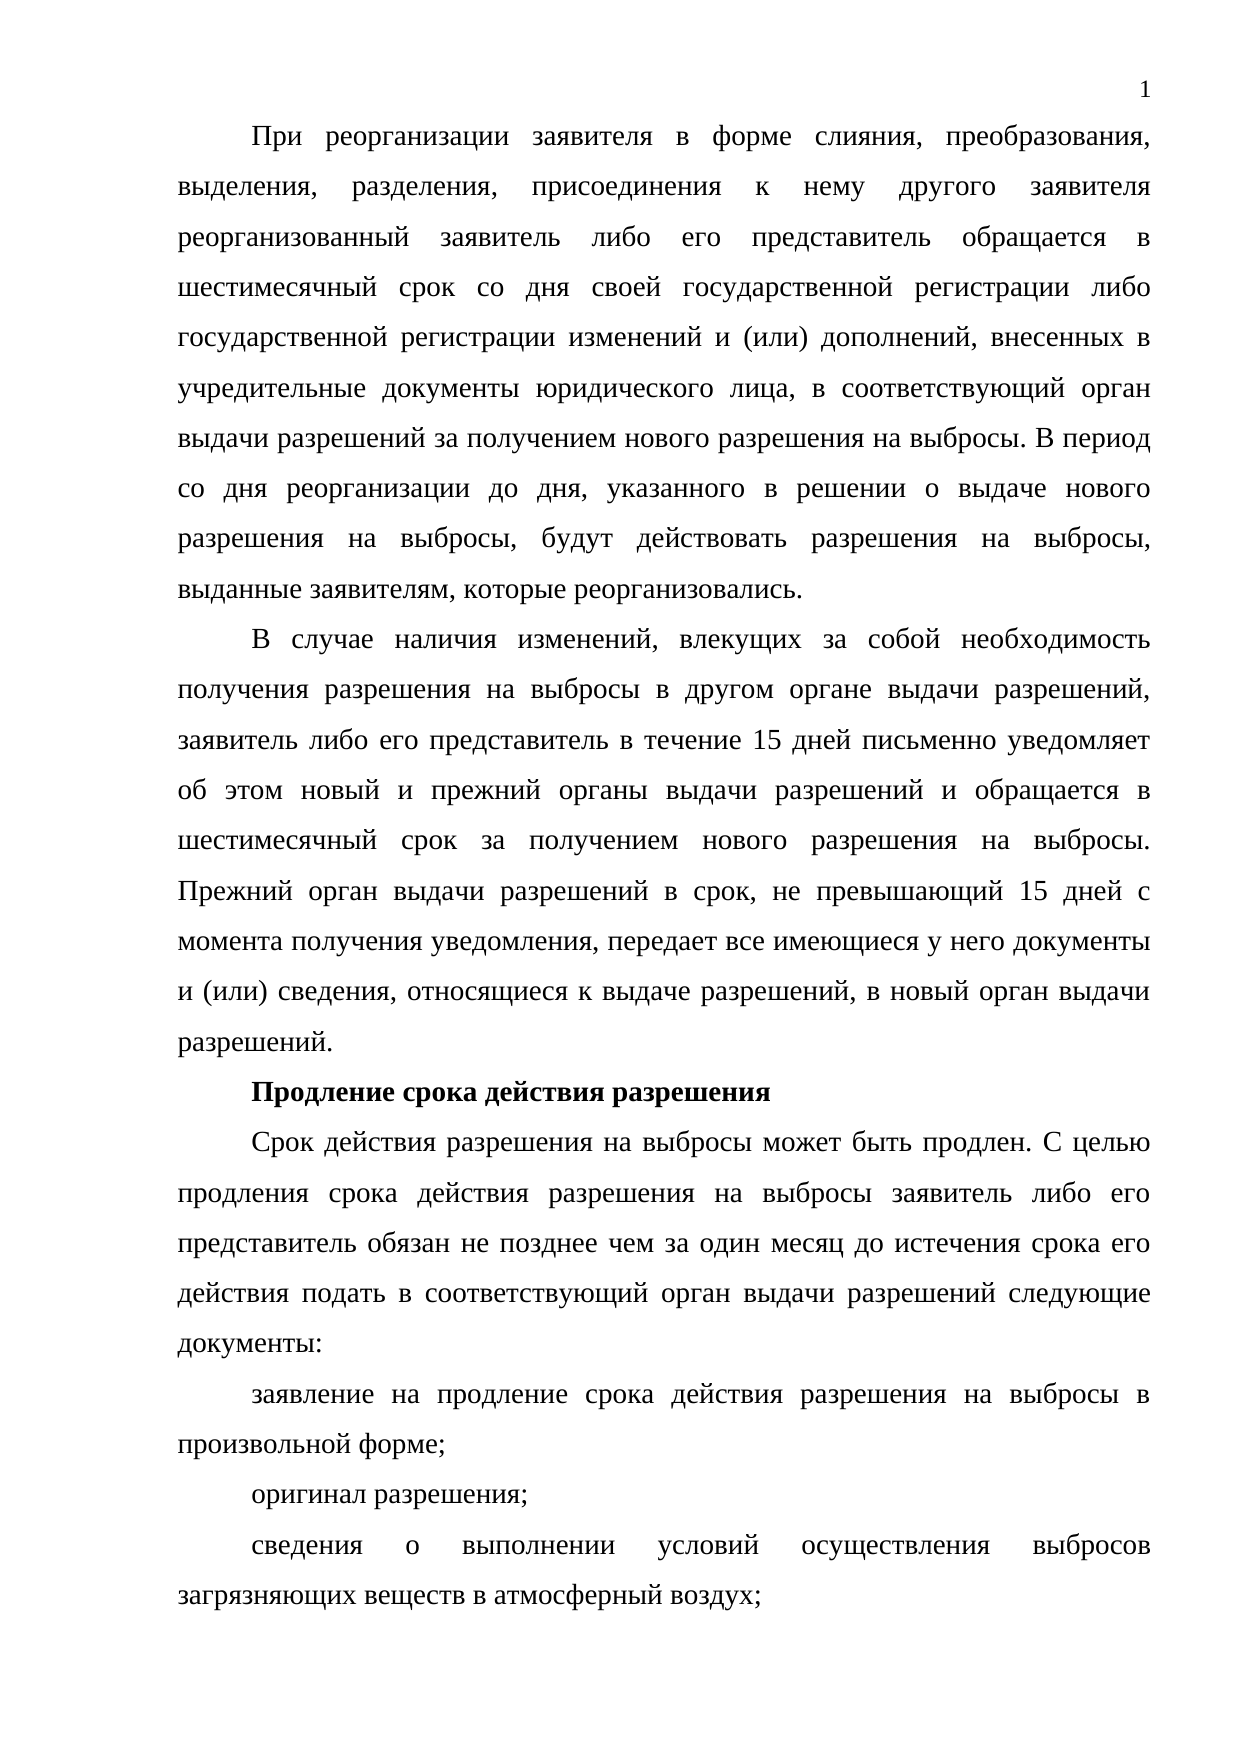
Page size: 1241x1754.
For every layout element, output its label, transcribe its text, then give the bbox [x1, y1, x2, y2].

text При реорганизации заявителя в форме слияния, преобразования, выделения, разделения, присоединения к нему другого заявителя реорганизованный заявитель либо его представитель обращается в шестимесячный срок со дня своей государственной регистрации либо государственной регистрации изменений и (или) дополнений, внесенных в учредительные документы юридического лица, в соответствующий орган выдачи разрешений за получением нового разрешения на выбросы. В период со дня реорганизации до дня, указанного в решении о выдаче нового разрешения на выбросы, будут действовать разрешения на выбросы, выданные заявителям, которые реорганизовались. [177, 118, 1152, 604]
text сведения о выполнении условий осуществления выбросов загрязняющих веществ в атмосферный воздух; [177, 1527, 1152, 1611]
text Продление срока действия разрешения [177, 1074, 1152, 1108]
text заявление на продление срока действия разрешения на выбросы в произвольной форме; [177, 1376, 1152, 1460]
text Срок действия разрешения на выбросы может быть продлен. С целью продления срока действия разрешения на выбросы заявитель либо его представитель обязан не позднее чем за один месяц до истечения срока его действия подать в соответствующий орган выдачи разрешений следующие документы: [177, 1124, 1152, 1359]
text В случае наличия изменений, влекущих за собой необходимость получения разрешения на выбросы в другом органе выдачи разрешений, заявитель либо его представитель в течение 15 дней письменно уведомляет об этом новый и прежний органы выдачи разрешений и обращается в шестимесячный срок за получением нового разрешения на выбросы. Прежний орган выдачи разрешений в срок, не превышающий 15 дней с момента получения уведомления, передает все имеющиеся у него документы и (или) сведения, относящиеся к выдаче разрешений, в новый орган выдачи разрешений. [177, 621, 1152, 1057]
text оригинал разрешения; [177, 1477, 1152, 1510]
